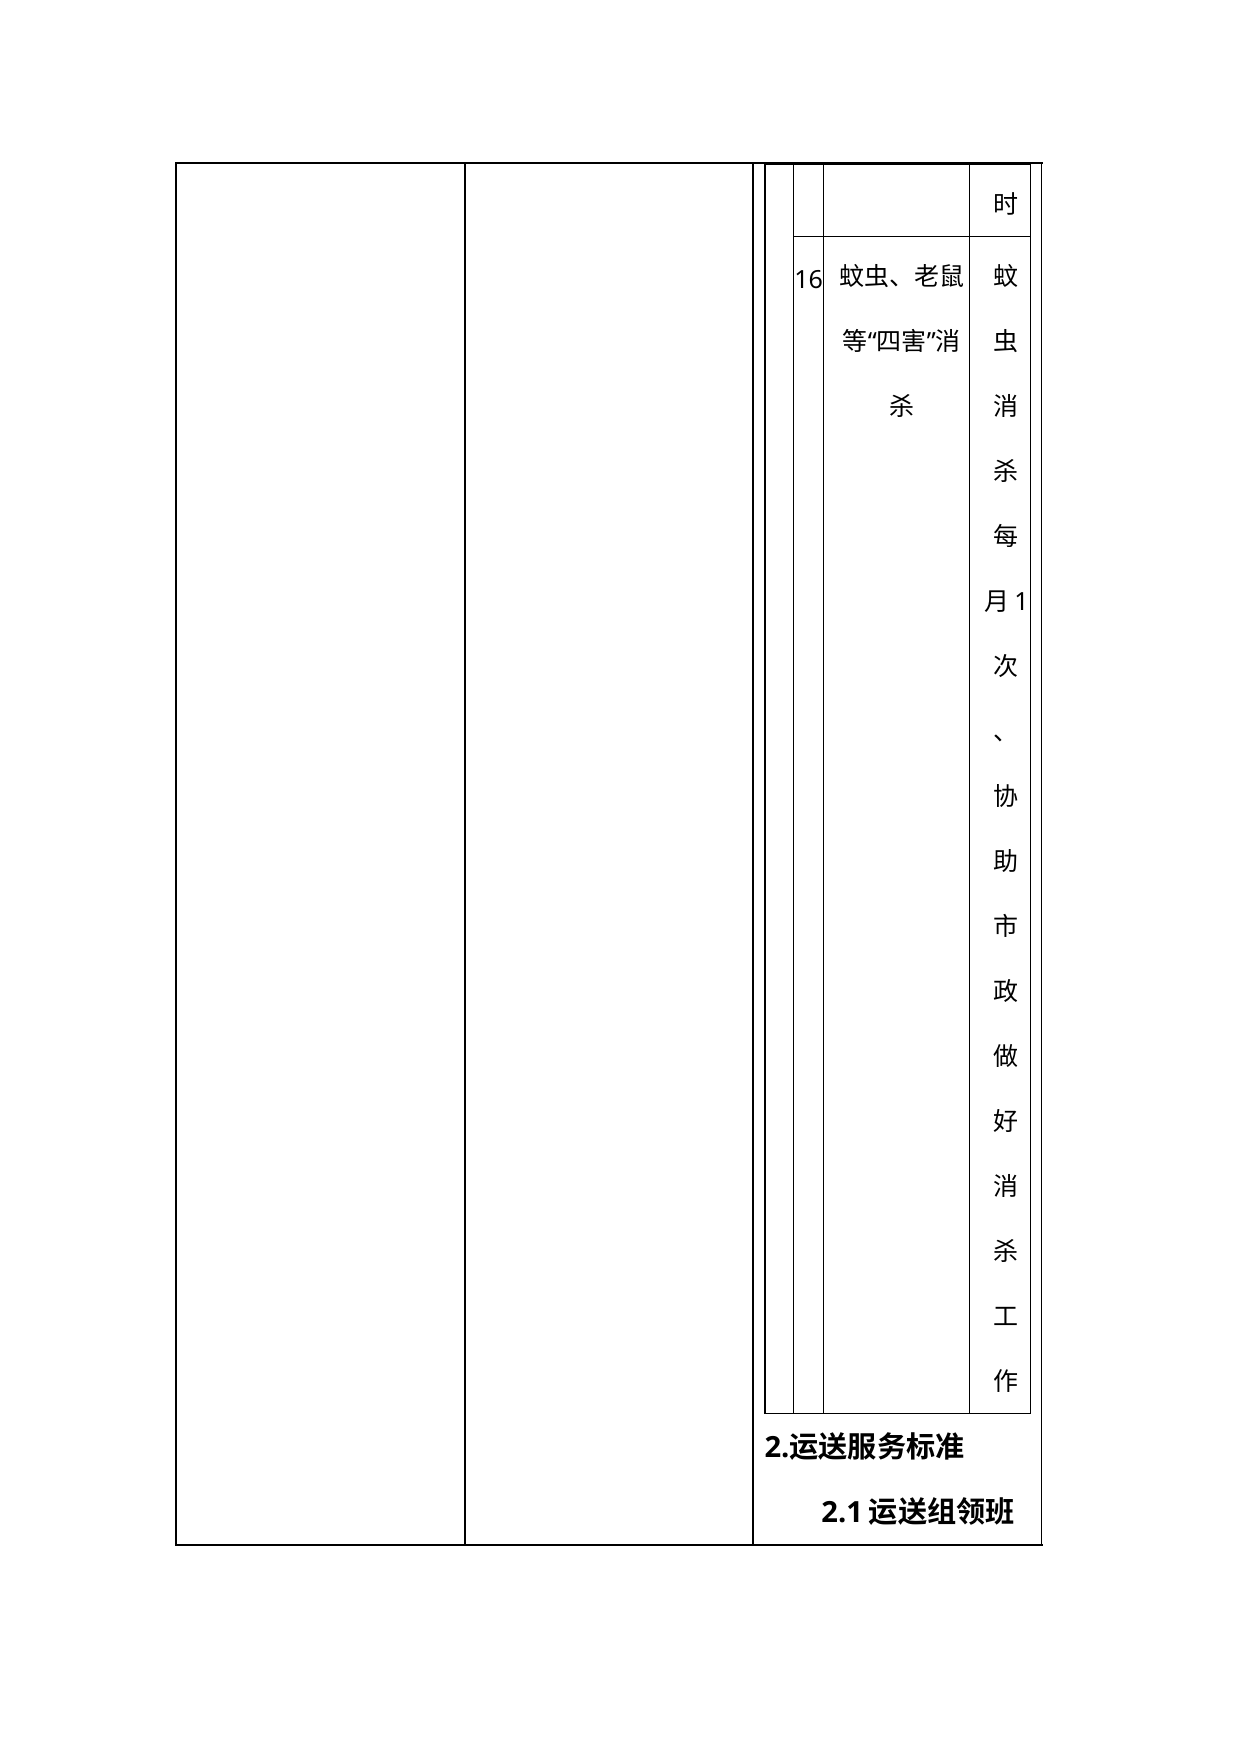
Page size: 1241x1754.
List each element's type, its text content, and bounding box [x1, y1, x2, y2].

table_cell 4 [177, 164, 464, 1544]
table_cell [466, 164, 752, 1544]
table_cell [754, 164, 1041, 1544]
